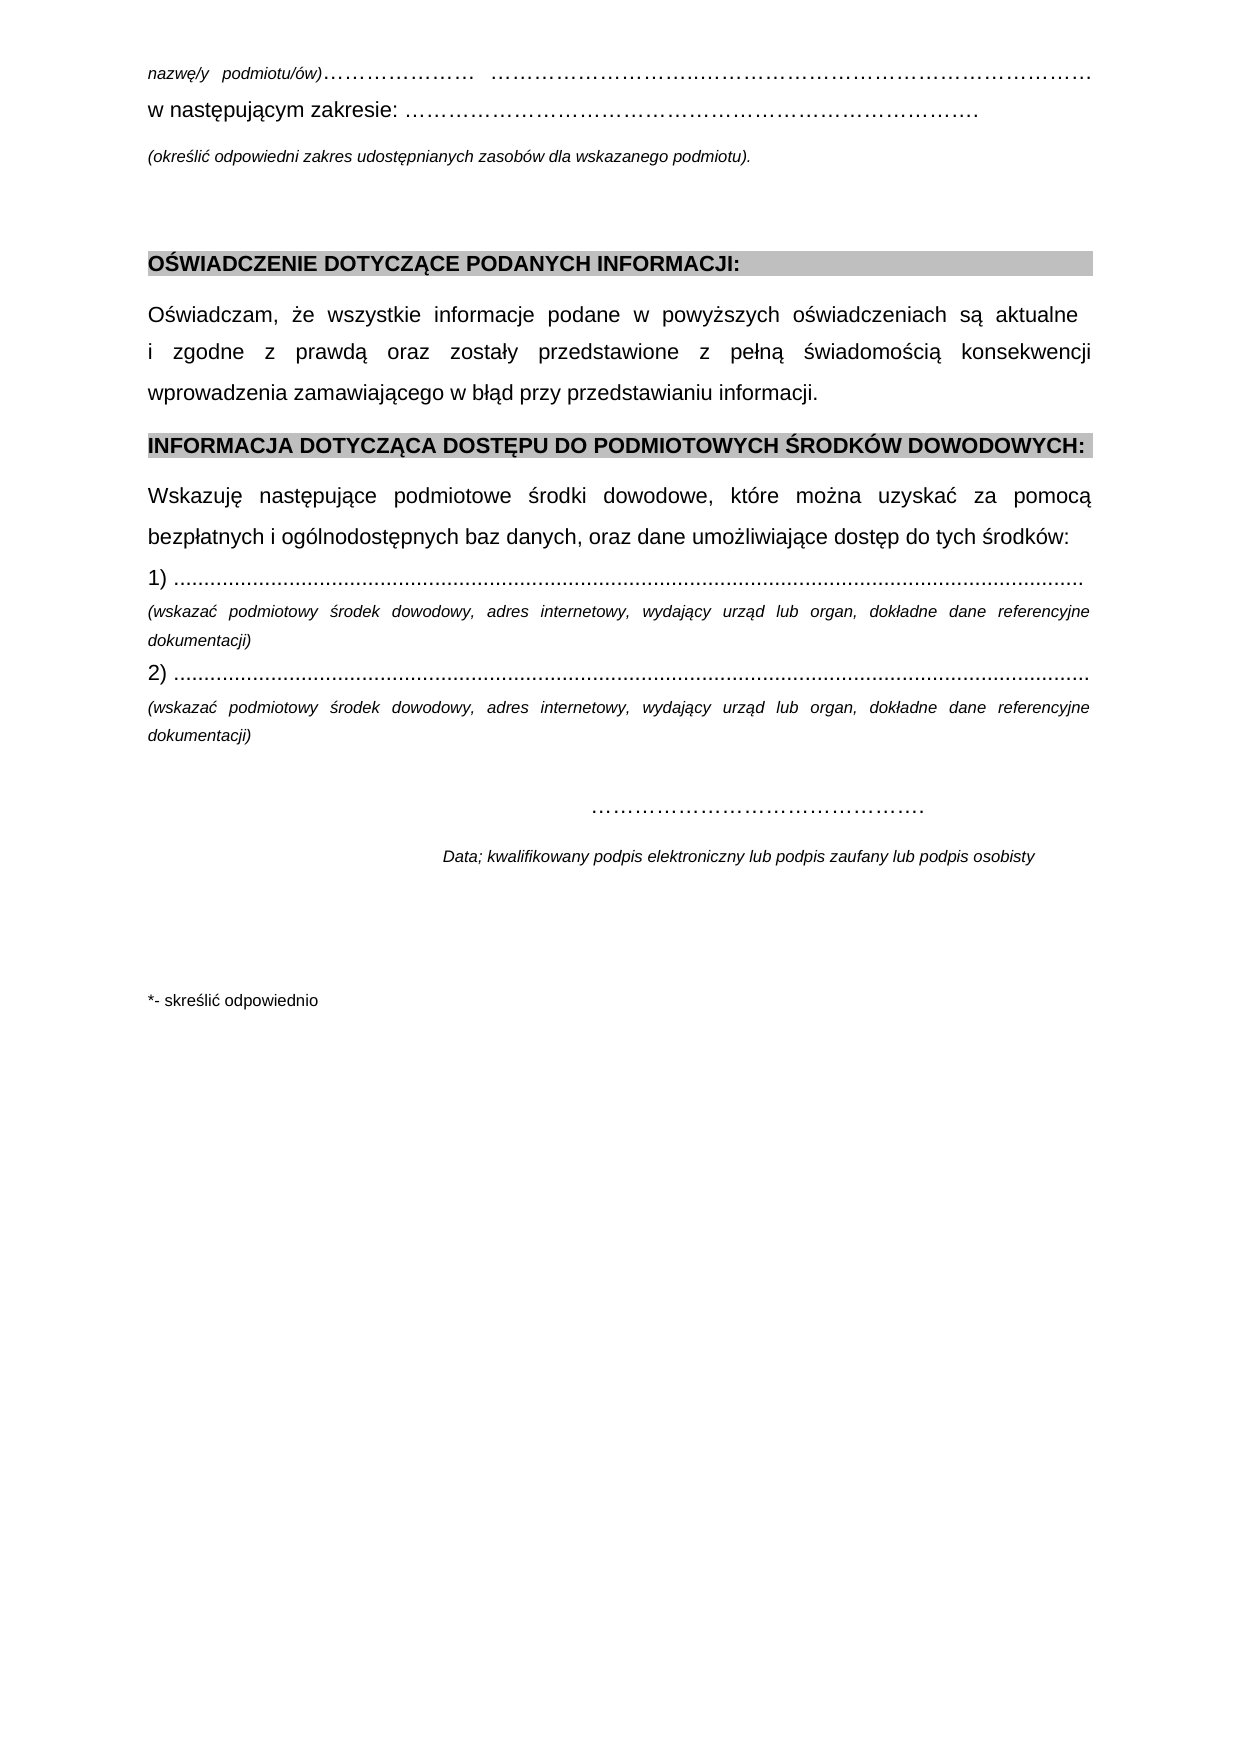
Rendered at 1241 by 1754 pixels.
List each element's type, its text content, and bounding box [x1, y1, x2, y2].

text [148, 59, 1093, 122]
text Oświadczam, że wszystkie informacje podane w powyższych oświadczeniach są aktualne i zgodne z prawdą oraz zostały przedstawione z pełną świadomością konsekwencji wprowadzenia zamawiającego w błąd przy przedstawianiu informacji. [148, 301, 1093, 406]
text Wskazuję następujące podmiotowe środki dowodowe, które można uzyskać za pomocą bezpłatnych i ogólnodostępnych baz danych, oraz dane umożliwiające dostęp do tych środków: [148, 483, 1093, 550]
text 1) ...................................................................................................................................................... [148, 564, 1093, 589]
text *- skreślić odpowiednio [148, 991, 1093, 1010]
text ………………………………………. [148, 793, 1093, 818]
text Data; kwalifikowany podpis elektroniczny lub podpis zaufany lub podpis osobisty [148, 847, 1093, 866]
text (wskazać podmiotowy środek dowodowy, adres internetowy, wydający urząd lub organ, dokładne dane referencyjne dokumentacji) [148, 602, 1093, 650]
text INFORMACJA DOTYCZĄCA DOSTĘPU DO PODMIOTOWYCH ŚRODKÓW DOWODOWYCH: [148, 433, 1093, 458]
text OŚWIADCZENIE DOTYCZĄCE PODANYCH INFORMACJI: [148, 251, 1093, 276]
text (określić odpowiedni zakres udostępnianych zasobów dla wskazanego podmiotu). [148, 147, 1093, 166]
text 2) ....................................................................................................................................................... [148, 660, 1093, 685]
text (wskazać podmiotowy środek dowodowy, adres internetowy, wydający urząd lub organ, dokładne dane referencyjne dokumentacji) [148, 697, 1093, 745]
